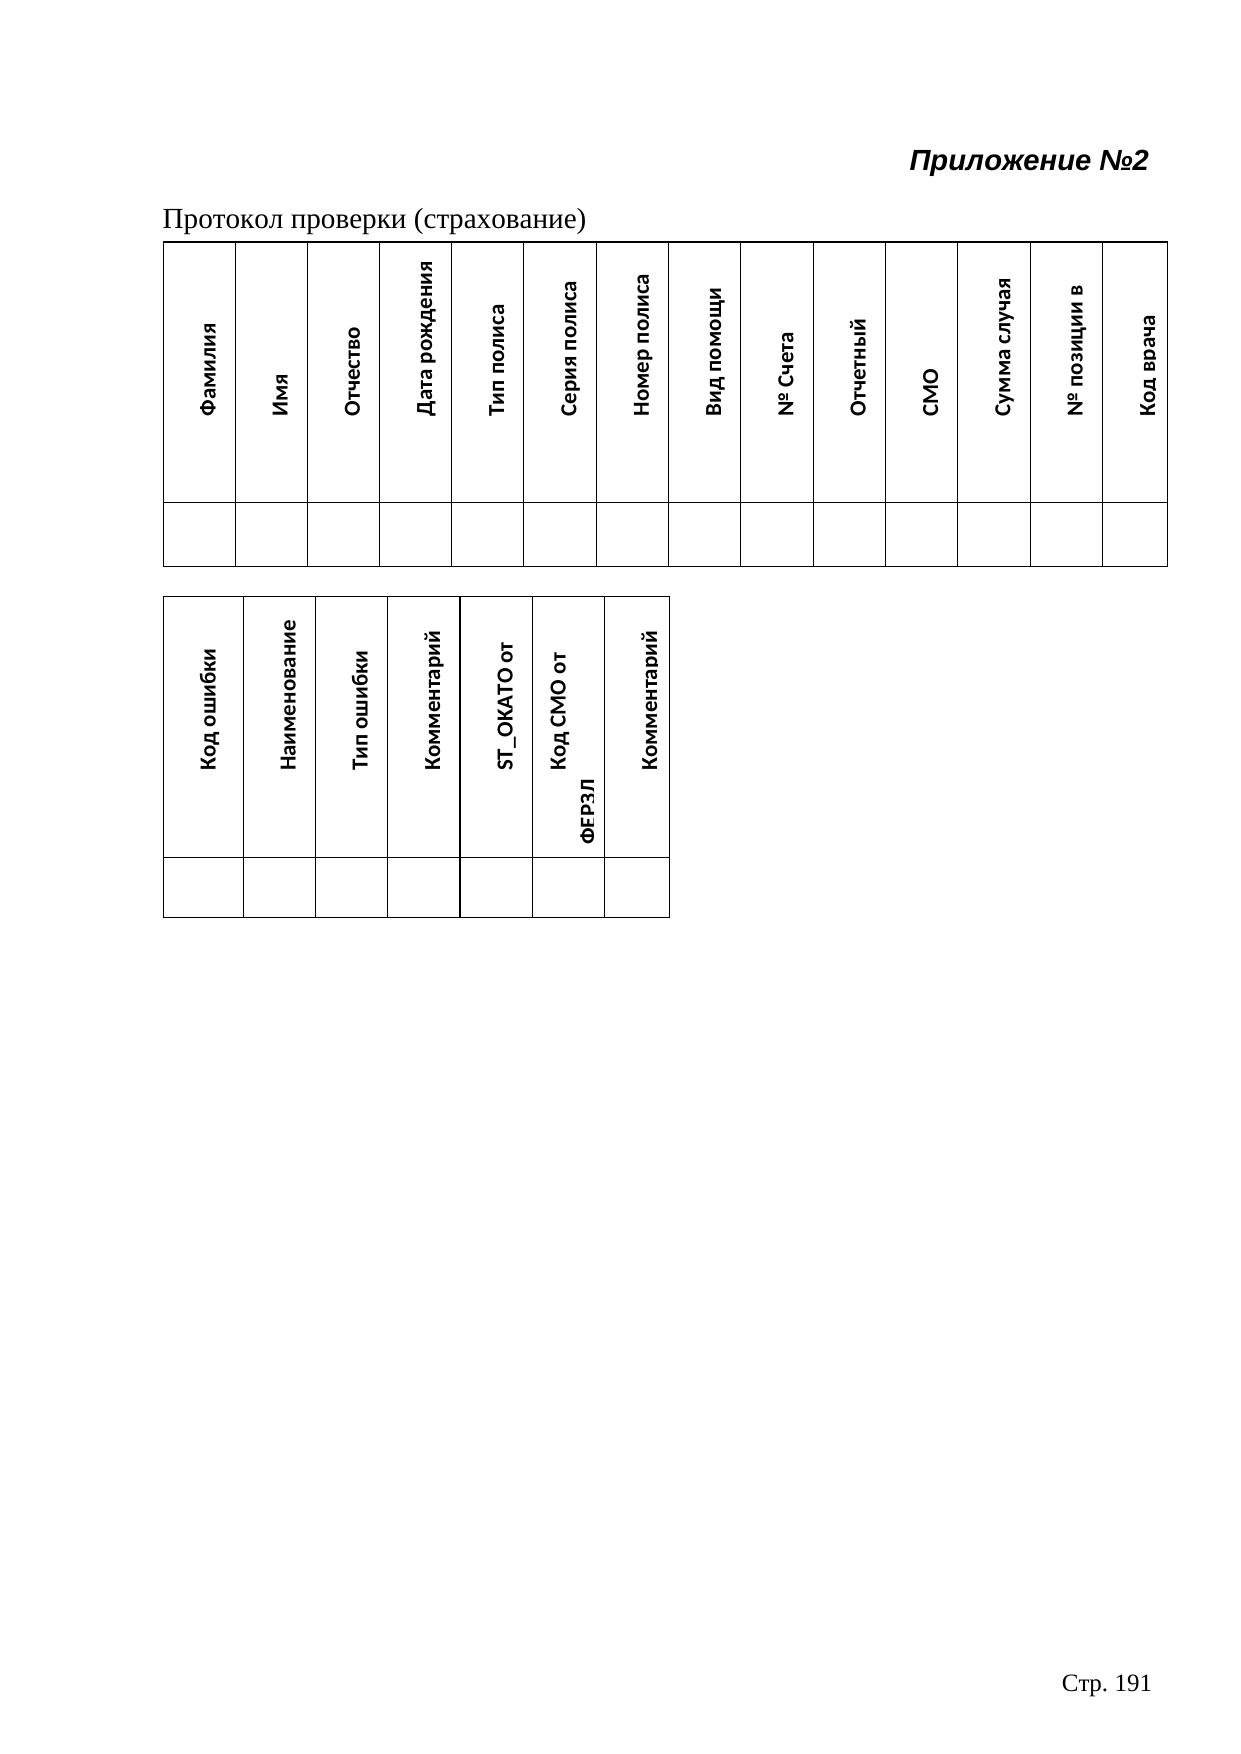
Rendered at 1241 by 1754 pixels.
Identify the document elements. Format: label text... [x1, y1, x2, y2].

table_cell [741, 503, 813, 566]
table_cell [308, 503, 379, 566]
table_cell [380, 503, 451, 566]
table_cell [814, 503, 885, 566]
subtitle Протокол проверки (страхование) [162, 202, 1152, 235]
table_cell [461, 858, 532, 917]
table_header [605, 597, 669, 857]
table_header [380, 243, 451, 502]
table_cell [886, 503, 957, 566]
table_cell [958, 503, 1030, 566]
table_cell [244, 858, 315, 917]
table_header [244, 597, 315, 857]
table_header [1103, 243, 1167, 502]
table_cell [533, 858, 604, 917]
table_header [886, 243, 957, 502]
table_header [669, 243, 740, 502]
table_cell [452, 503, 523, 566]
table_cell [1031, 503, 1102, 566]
subtitle Приложение №2 [162, 143, 1152, 177]
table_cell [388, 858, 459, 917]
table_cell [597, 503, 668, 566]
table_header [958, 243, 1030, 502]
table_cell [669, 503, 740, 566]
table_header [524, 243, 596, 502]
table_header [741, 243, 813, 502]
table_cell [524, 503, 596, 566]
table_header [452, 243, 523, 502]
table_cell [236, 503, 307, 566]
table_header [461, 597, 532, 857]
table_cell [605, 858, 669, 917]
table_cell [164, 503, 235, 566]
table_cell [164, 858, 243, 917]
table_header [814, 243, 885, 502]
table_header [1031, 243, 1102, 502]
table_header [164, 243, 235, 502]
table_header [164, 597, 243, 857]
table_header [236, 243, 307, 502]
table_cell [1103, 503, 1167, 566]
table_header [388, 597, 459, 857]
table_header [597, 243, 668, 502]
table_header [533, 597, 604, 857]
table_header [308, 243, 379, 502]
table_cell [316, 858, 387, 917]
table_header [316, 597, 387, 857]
